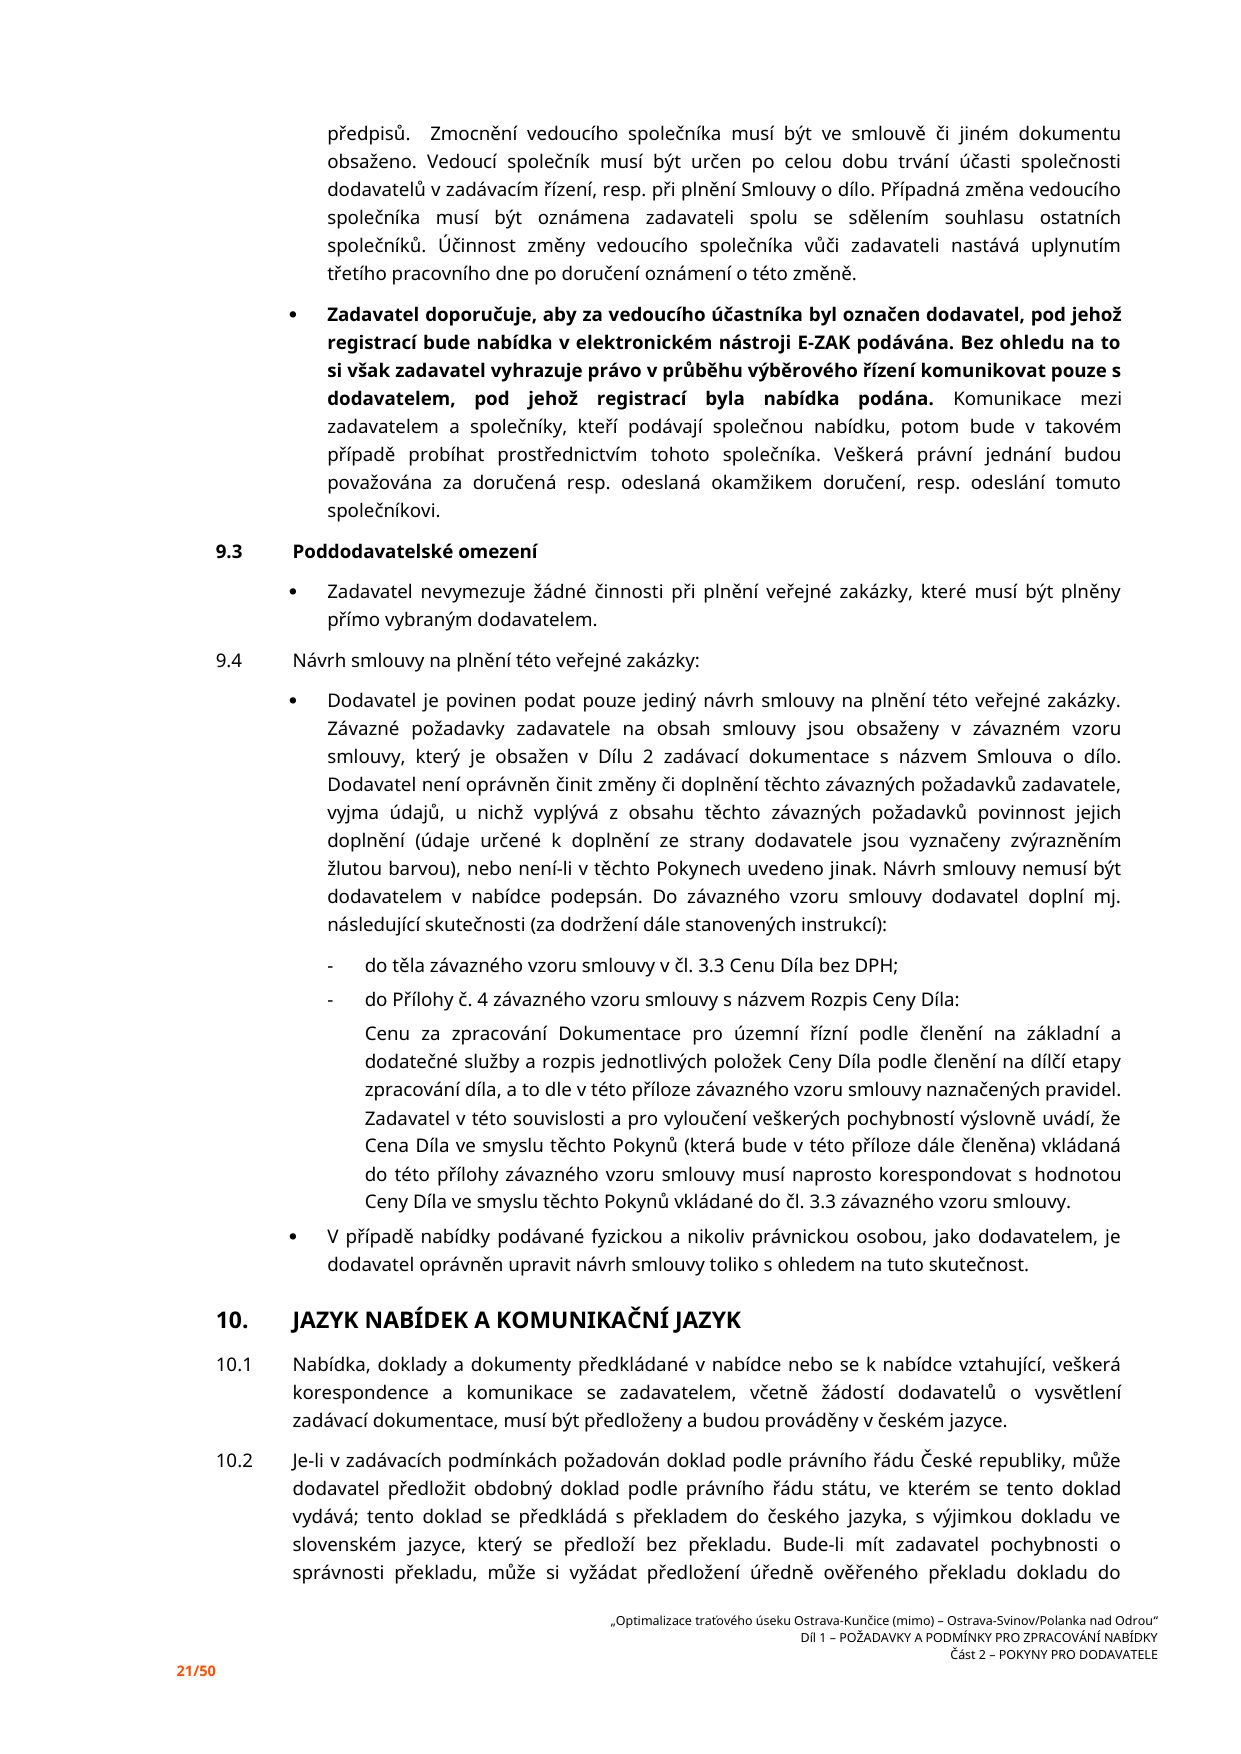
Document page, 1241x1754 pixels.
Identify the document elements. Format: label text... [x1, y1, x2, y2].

list do těla závazného vzoru smlouvy v čl. 3.3 Cenu Díla bez DPH; [327, 952, 1122, 978]
text JAZYK NABÍDEK A KOMUNIKAČNÍ JAZYK [216, 1304, 1122, 1335]
list Zadavatel nevymezuje žádné činnosti při plnění veřejné zakázky, které musí být plněny přímo vybraným dodavatelem. [289, 578, 1122, 632]
list Cenu za zpracování Dokumentace pro územní řízní podle členění na základní a dodatečné služby a rozpis jednotlivých položek Ceny Díla podle členění na dílčí etapy zpracování díla, a to dle v této příloze závazného vzoru smlouvy naznačených pravidel. Zadavatel v této souvislosti a pro vyloučení veškerých pochybností výslovně uvádí, že Cena Díla ve smyslu těchto Pokynů (která bude v této příloze dále členěna) vkládaná do této přílohy závazného vzoru smlouvy musí naprosto korespondovat s hodnotou Ceny Díla ve smyslu těchto Pokynů vkládané do čl. 3.3 závazného vzoru smlouvy. [364, 1021, 1122, 1214]
list V případě nabídky podávané fyzickou a nikoliv právnickou osobou, jako dodavatelem, je dodavatel oprávněn upravit návrh smlouvy toliko s ohledem na tuto skutečnost. [289, 1223, 1122, 1277]
text Návrh smlouvy na plnění této veřejné zakázky: [216, 647, 1122, 672]
list Dodavatel je povinen podat pouze jediný návrh smlouvy na plnění této veřejné zakázky. Závazné požadavky zadavatele na obsah smlouvy jsou obsaženy v závazném vzoru smlouvy, který je obsažen v Dílu 2 zadávací dokumentace s názvem Smlouva o dílo. Dodavatel není oprávněn činit změny či doplnění těchto závazných požadavků zadavatele, vyjma údajů, u nichž vyplývá z obsahu těchto závazných požadavků povinnost jejich doplnění (údaje určené k doplnění ze strany dodavatele jsou vyznačeny zvýrazněním žlutou barvou), nebo není-li v těchto Pokynech uvedeno jinak. Návrh smlouvy nemusí být dodavatelem v nabídce podepsán. Do závazného vzoru smlouvy dodavatel doplní mj. následující skutečnosti (za dodržení dále stanovených instrukcí): [289, 687, 1122, 937]
list do Přílohy č. 4 závazného vzoru smlouvy s názvem Rozpis Ceny Díla: [327, 986, 1122, 1012]
text Nabídka, doklady a dokumenty předkládané v nabídce nebo se k nabídce vztahující, veškerá korespondence a komunikace se zadavatelem, včetně žádostí dodavatelů o vysvětlení zadávací dokumentace, musí být předloženy a budou prováděny v českém jazyce. [216, 1351, 1122, 1433]
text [216, 1448, 1122, 1585]
text Poddodavatelské omezení [216, 538, 1122, 563]
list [289, 121, 1122, 286]
list Zadavatel doporučuje, aby za vedoucího účastníka byl označen dodavatel, pod jehož registrací bude nabídka v elektronickém nástroji E-ZAK podávána. Bez ohledu na to si však zadavatel vyhrazuje právo v průběhu výběrového řízení komunikovat pouze s dodavatelem, pod jehož registrací byla nabídka podána. Komunikace mezi zadavatelem a společníky, kteří podávají společnou nabídku, potom bude v takovém případě probíhat prostřednictvím tohoto společníka. Veškerá právní jednání budou považována za doručená resp. odeslaná okamžikem doručení, resp. odeslání tomuto společníkovi. [289, 301, 1122, 523]
